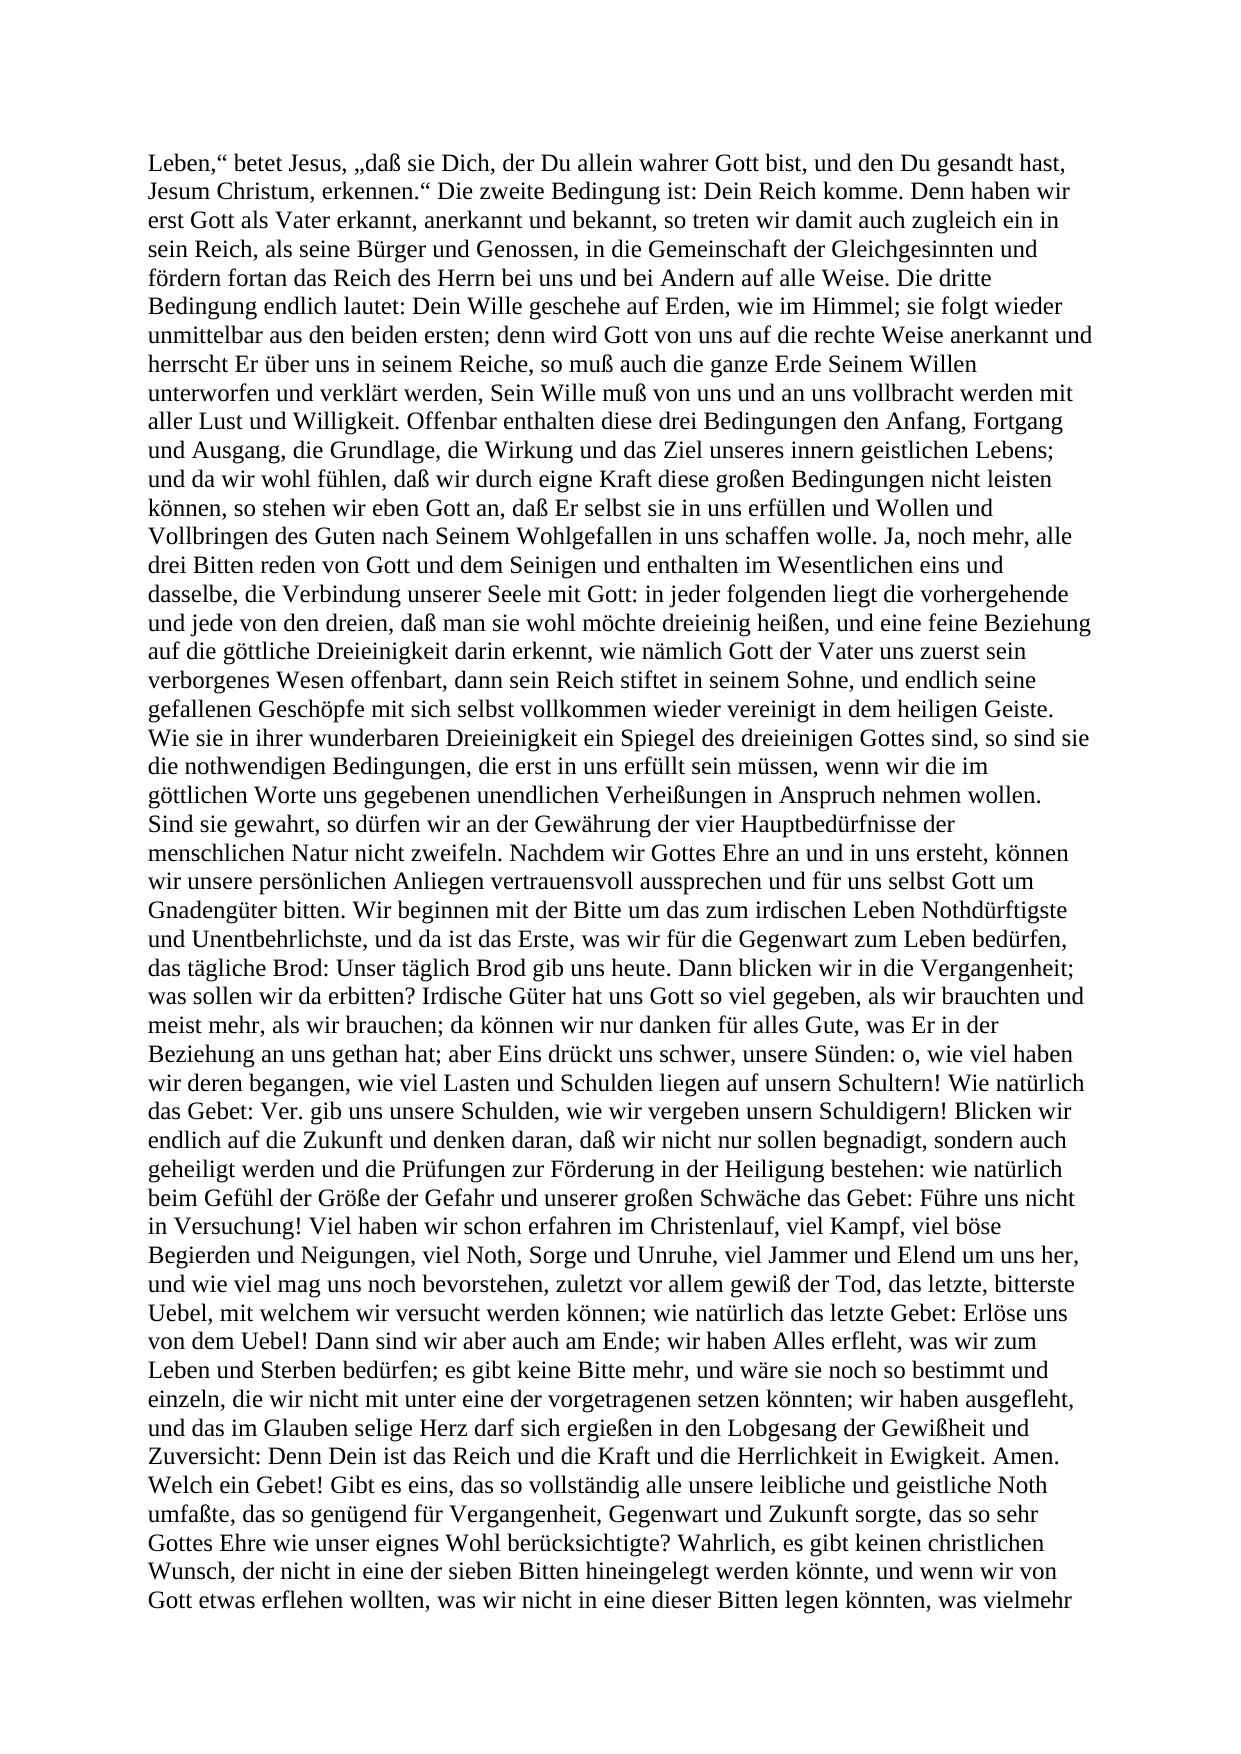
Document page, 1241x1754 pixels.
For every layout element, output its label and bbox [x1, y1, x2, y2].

text [148, 148, 1093, 1614]
